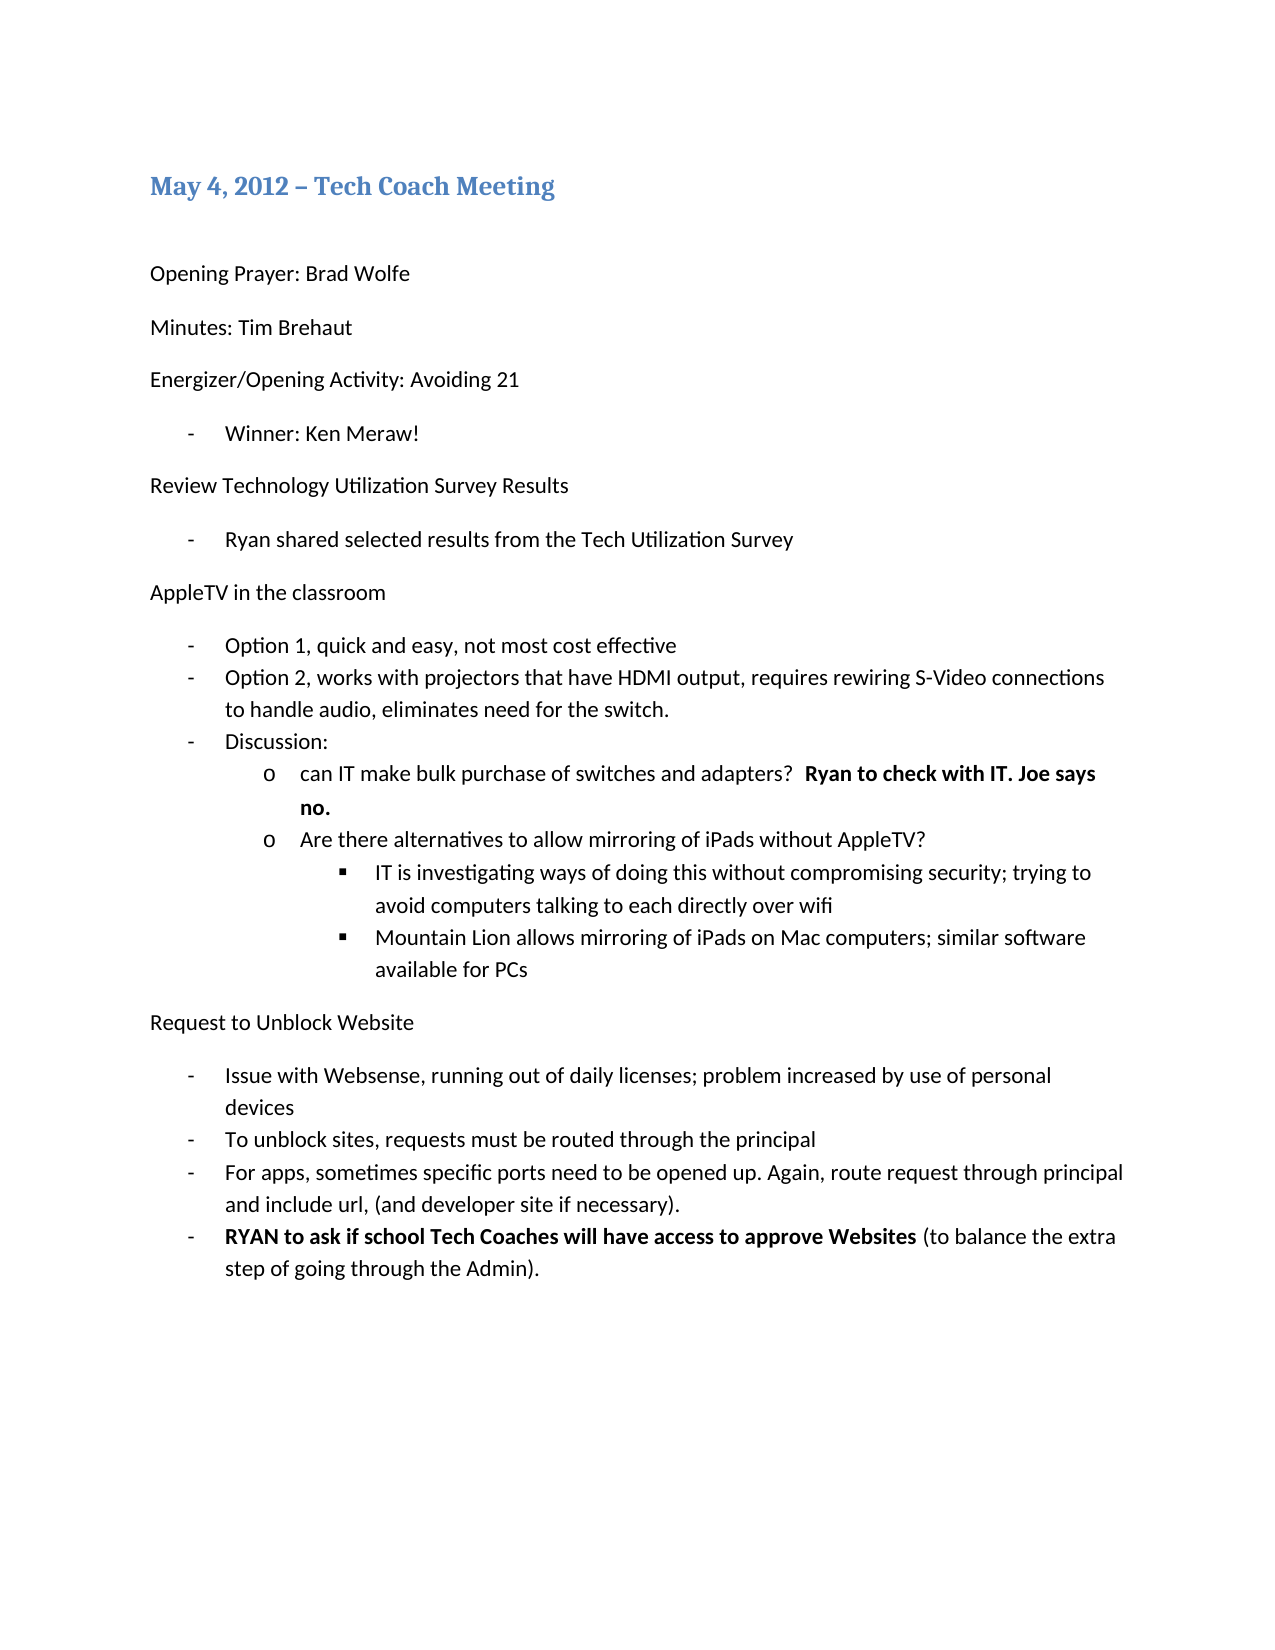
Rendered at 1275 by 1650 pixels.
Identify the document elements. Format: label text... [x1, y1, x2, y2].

text Energizer/Opening Activity: Avoiding 21 [150, 366, 1125, 394]
text Request to Unblock Website [150, 1008, 1125, 1036]
list Option 1, quick and easy, not most cost effective [187, 631, 1125, 659]
list Are there alternatives to allow mirroring of iPads without AppleTV? [262, 825, 1125, 854]
list IT is investigating ways of doing this without compromising security; trying to avoid computers talking to each directly over wifi [337, 858, 1125, 919]
list Discussion: [187, 727, 1125, 755]
list Winner: Ken Meraw! [187, 419, 1125, 447]
list Ryan shared selected results from the Tech Utilization Survey [187, 525, 1125, 553]
text Minutes: Tim Brehaut [150, 313, 1125, 341]
text Opening Prayer: Brad Wolfe [150, 259, 1125, 288]
list RYAN to ask if school Tech Coaches will have access to approve Websites (to balance the extra step of going through the Admin). [187, 1222, 1125, 1282]
list To unblock sites, requests must be routed through the principal [187, 1126, 1125, 1153]
list For apps, sometimes specific ports need to be opened up. Again, route request through principal and include url, (and developer site if necessary). [187, 1158, 1125, 1218]
text Review Technology Utilization Survey Results [150, 472, 1125, 500]
list can IT make bulk purchase of switches and adapters? Ryan to check with IT. Joe says no. [262, 759, 1125, 821]
subtitle May 4, 2012 – Tech Coach Meeting [150, 171, 1125, 202]
text AppleTV in the classroom [150, 578, 1125, 606]
list Mountain Lion allows mirroring of iPads on Mac computers; similar software available for PCs [337, 923, 1125, 983]
list Issue with Websense, running out of daily licenses; problem increased by use of personal devices [187, 1061, 1125, 1121]
list Option 2, works with projectors that have HDMI output, requires rewiring S-Video connections to handle audio, eliminates need for the switch. [187, 663, 1125, 723]
